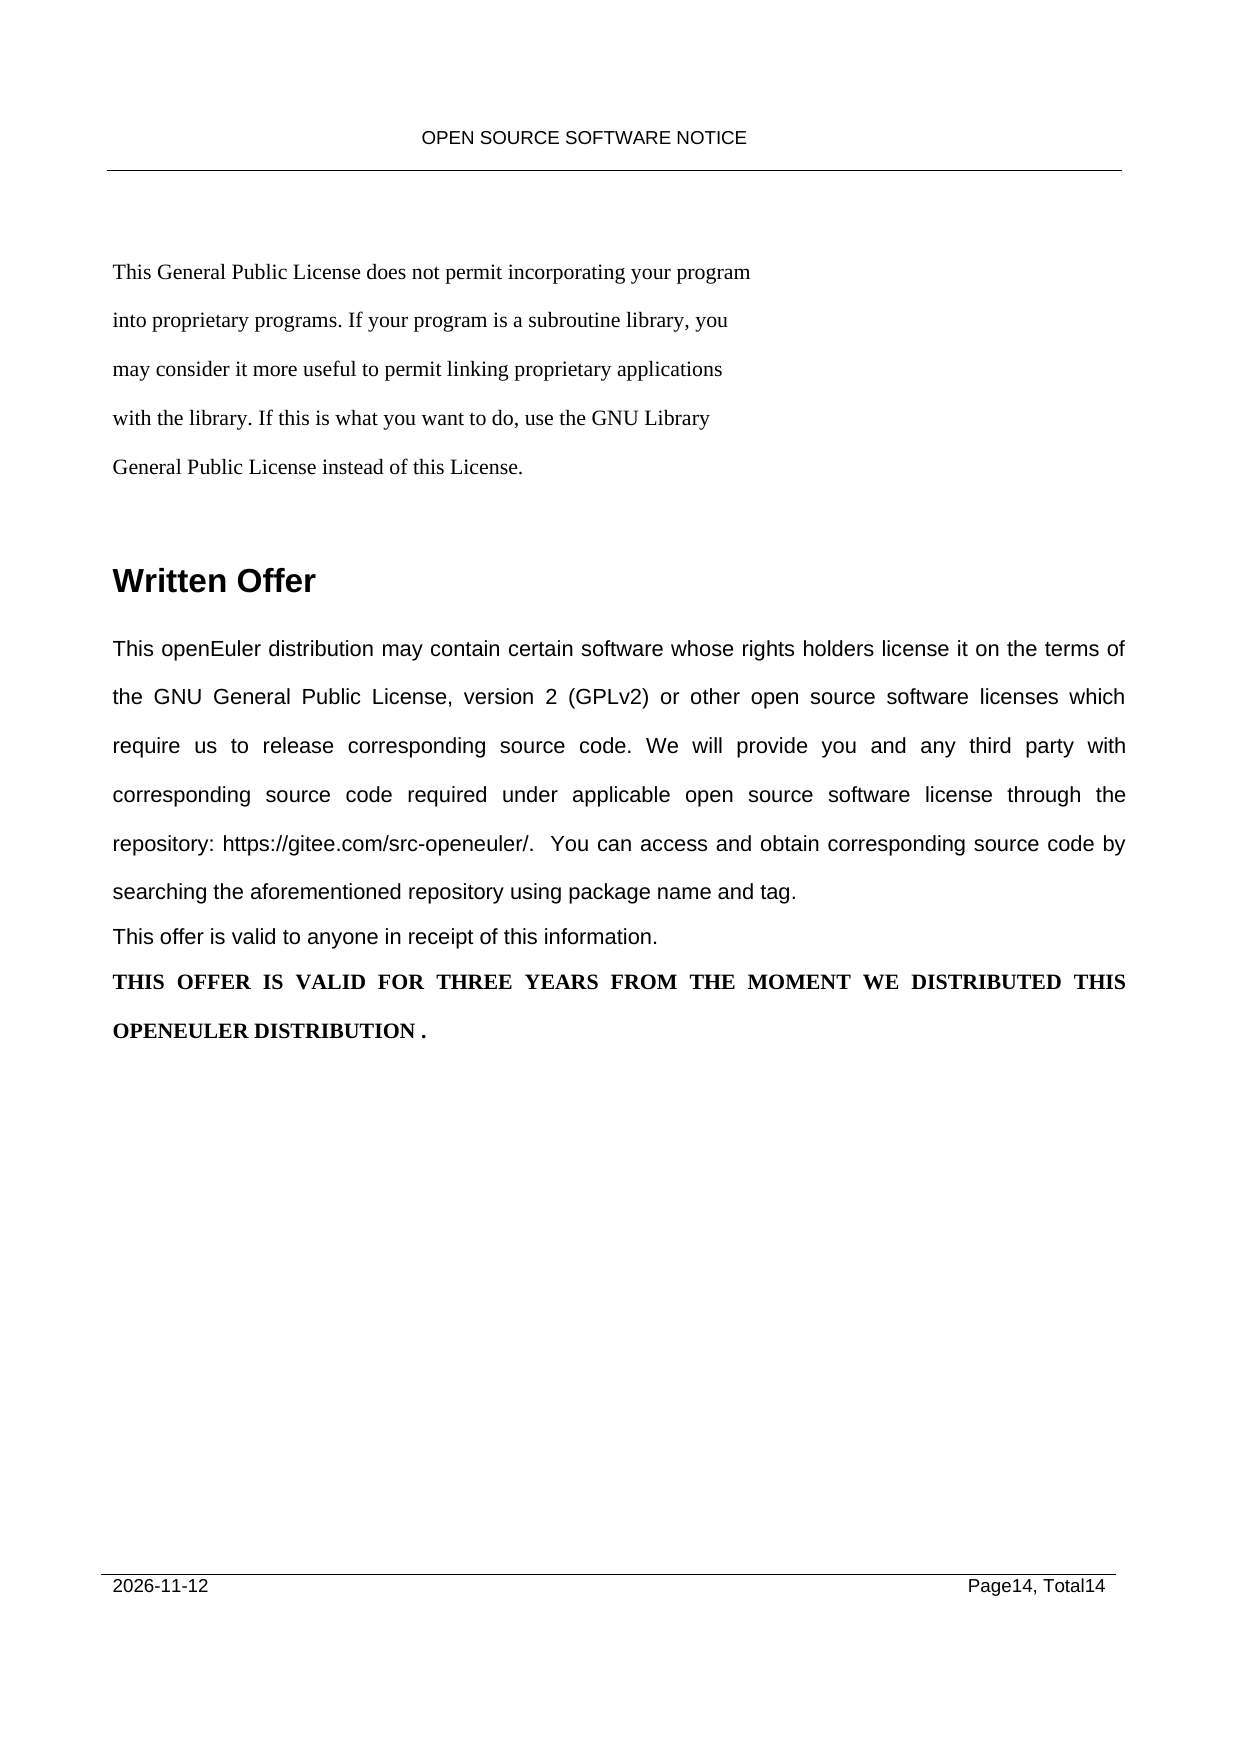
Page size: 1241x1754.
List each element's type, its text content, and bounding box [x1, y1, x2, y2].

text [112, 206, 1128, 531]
text This offer is valid to anyone in receipt of this information. [112, 921, 1128, 953]
text This openEuler distribution may contain certain software whose rights holders license it on the terms of the GNU General Public License, version 2 (GPLv2) or other open source software licenses which require us to release corresponding source code. We will provide you and any third party with corresponding source code required under applicable open source software license through the repository: https://gitee.com/src-openeuler/. You can access and obtain corresponding source code by searching the aforementioned repository using package name and tag. [112, 632, 1128, 908]
text THIS OFFER IS VALID FOR THREE YEARS FROM THE MOMENT WE DISTRIBUTED THIS OPENEULER DISTRIBUTION . [112, 966, 1128, 1047]
text Written Offer [112, 548, 1128, 613]
